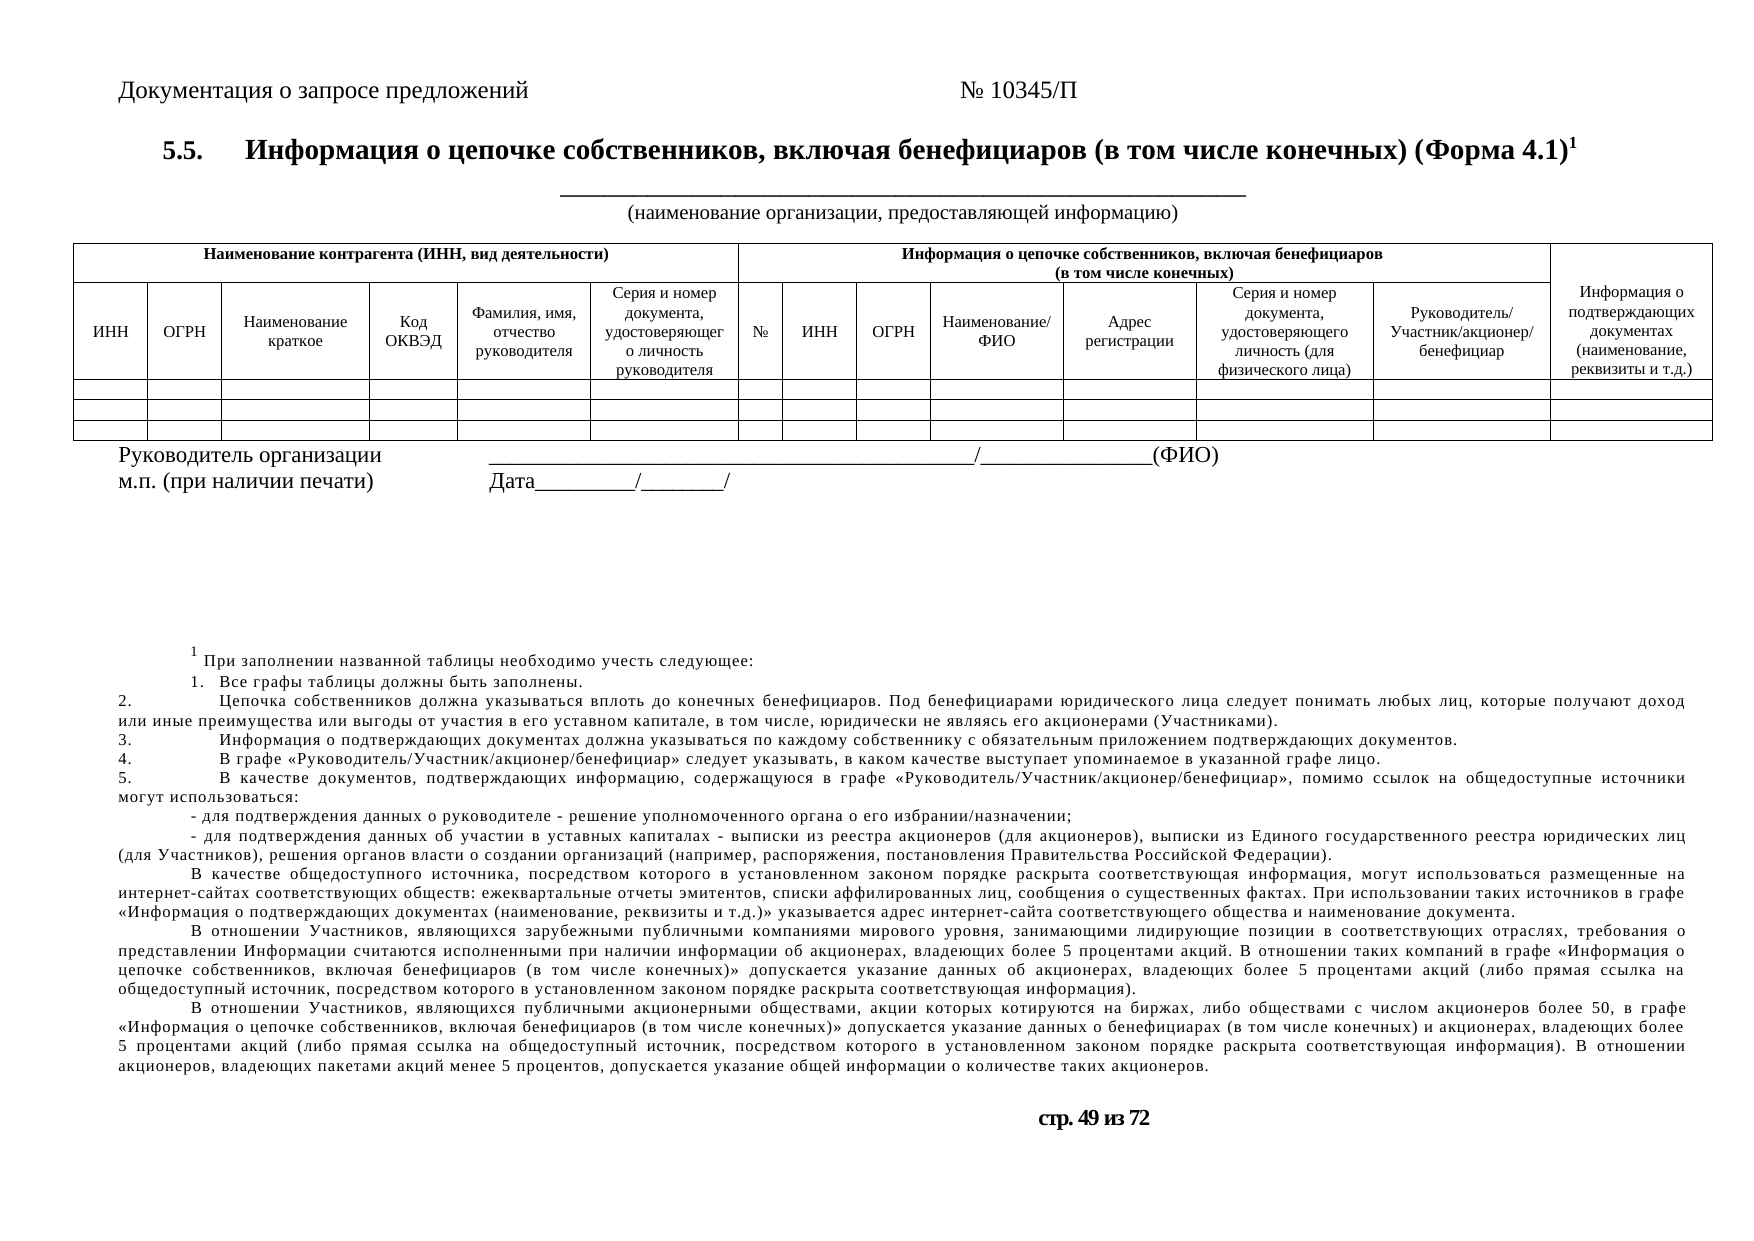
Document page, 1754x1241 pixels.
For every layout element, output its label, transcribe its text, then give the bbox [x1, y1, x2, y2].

table_cell [931, 421, 1063, 440]
table_cell [931, 380, 1063, 399]
table_cell ИНН [74, 283, 147, 379]
table_cell [1197, 380, 1373, 399]
table_cell [783, 380, 856, 399]
table_cell [783, 400, 856, 419]
table_cell [458, 421, 590, 440]
table_cell ИНН [783, 283, 856, 379]
text Информация о цепочке собственников, включая бенефициаров (в том числе конечных) (Форма 4.1) [162, 132, 1687, 166]
table_header Наименование контрагента (ИНН, вид деятельности) [74, 244, 738, 282]
table_cell Код ОКВЭД [370, 283, 457, 379]
table_cell [1551, 400, 1712, 419]
table_cell [739, 421, 782, 440]
table_cell [74, 400, 147, 419]
table_cell [931, 400, 1063, 419]
table_cell [591, 380, 738, 399]
table_cell Фамилия, имя, отчество руководителя [458, 283, 590, 379]
table_cell ОГРН [857, 283, 930, 379]
table_cell [74, 421, 147, 440]
table_cell [1551, 421, 1712, 440]
table_cell [1374, 380, 1550, 399]
table_cell [222, 421, 369, 440]
table_cell Наименование краткое [222, 283, 369, 379]
table_cell [739, 380, 782, 399]
table_header Информация о подтверждающих документах (наименование, реквизиты и т.д.) [1551, 244, 1712, 379]
table_cell [1064, 400, 1196, 419]
table_cell [1064, 380, 1196, 399]
text м.п. (при наличии печати) Дата / / [118, 467, 1687, 493]
table_cell Адрес регистрации [1064, 283, 1196, 379]
table_cell [222, 380, 369, 399]
table_cell [857, 421, 930, 440]
table_cell № [739, 283, 782, 379]
table_cell Серия и номер документа, удостоверяющего личность руководителя [591, 283, 738, 379]
table_cell ОГРН [148, 283, 221, 379]
table_cell [591, 421, 738, 440]
text _______________________________________________ [118, 166, 1687, 199]
table_cell Серия и номер документа, удостоверяющего личность (для физического лица) [1197, 283, 1373, 379]
table_cell [148, 400, 221, 419]
table_cell [1064, 421, 1196, 440]
table_cell [1197, 400, 1373, 419]
table_cell Руководитель/ Участник/акционер/ бенефициар [1374, 283, 1550, 379]
table_cell [739, 400, 782, 419]
text Руководитель организации /_______________(ФИО) [118, 441, 1687, 467]
table_cell [370, 421, 457, 440]
table_cell [458, 400, 590, 419]
table_cell [458, 380, 590, 399]
table_cell [591, 400, 738, 419]
table_cell [370, 400, 457, 419]
table_cell [74, 380, 147, 399]
table_cell [857, 380, 930, 399]
table_cell [370, 380, 457, 399]
table_cell [148, 380, 221, 399]
table_cell Наименование/ФИО [931, 283, 1063, 379]
table_cell [222, 400, 369, 419]
table_cell [857, 400, 930, 419]
table_cell [1197, 421, 1373, 440]
table_cell [1374, 400, 1550, 419]
table_cell [1551, 380, 1712, 399]
text (наименование организации, предоставляющей информацию) [118, 199, 1687, 224]
table_cell [1374, 421, 1550, 440]
table_header Информация о цепочке собственников, включая бенефициаров (в том числе конечных) [739, 244, 1550, 282]
table_cell [148, 421, 221, 440]
table_cell [783, 421, 856, 440]
